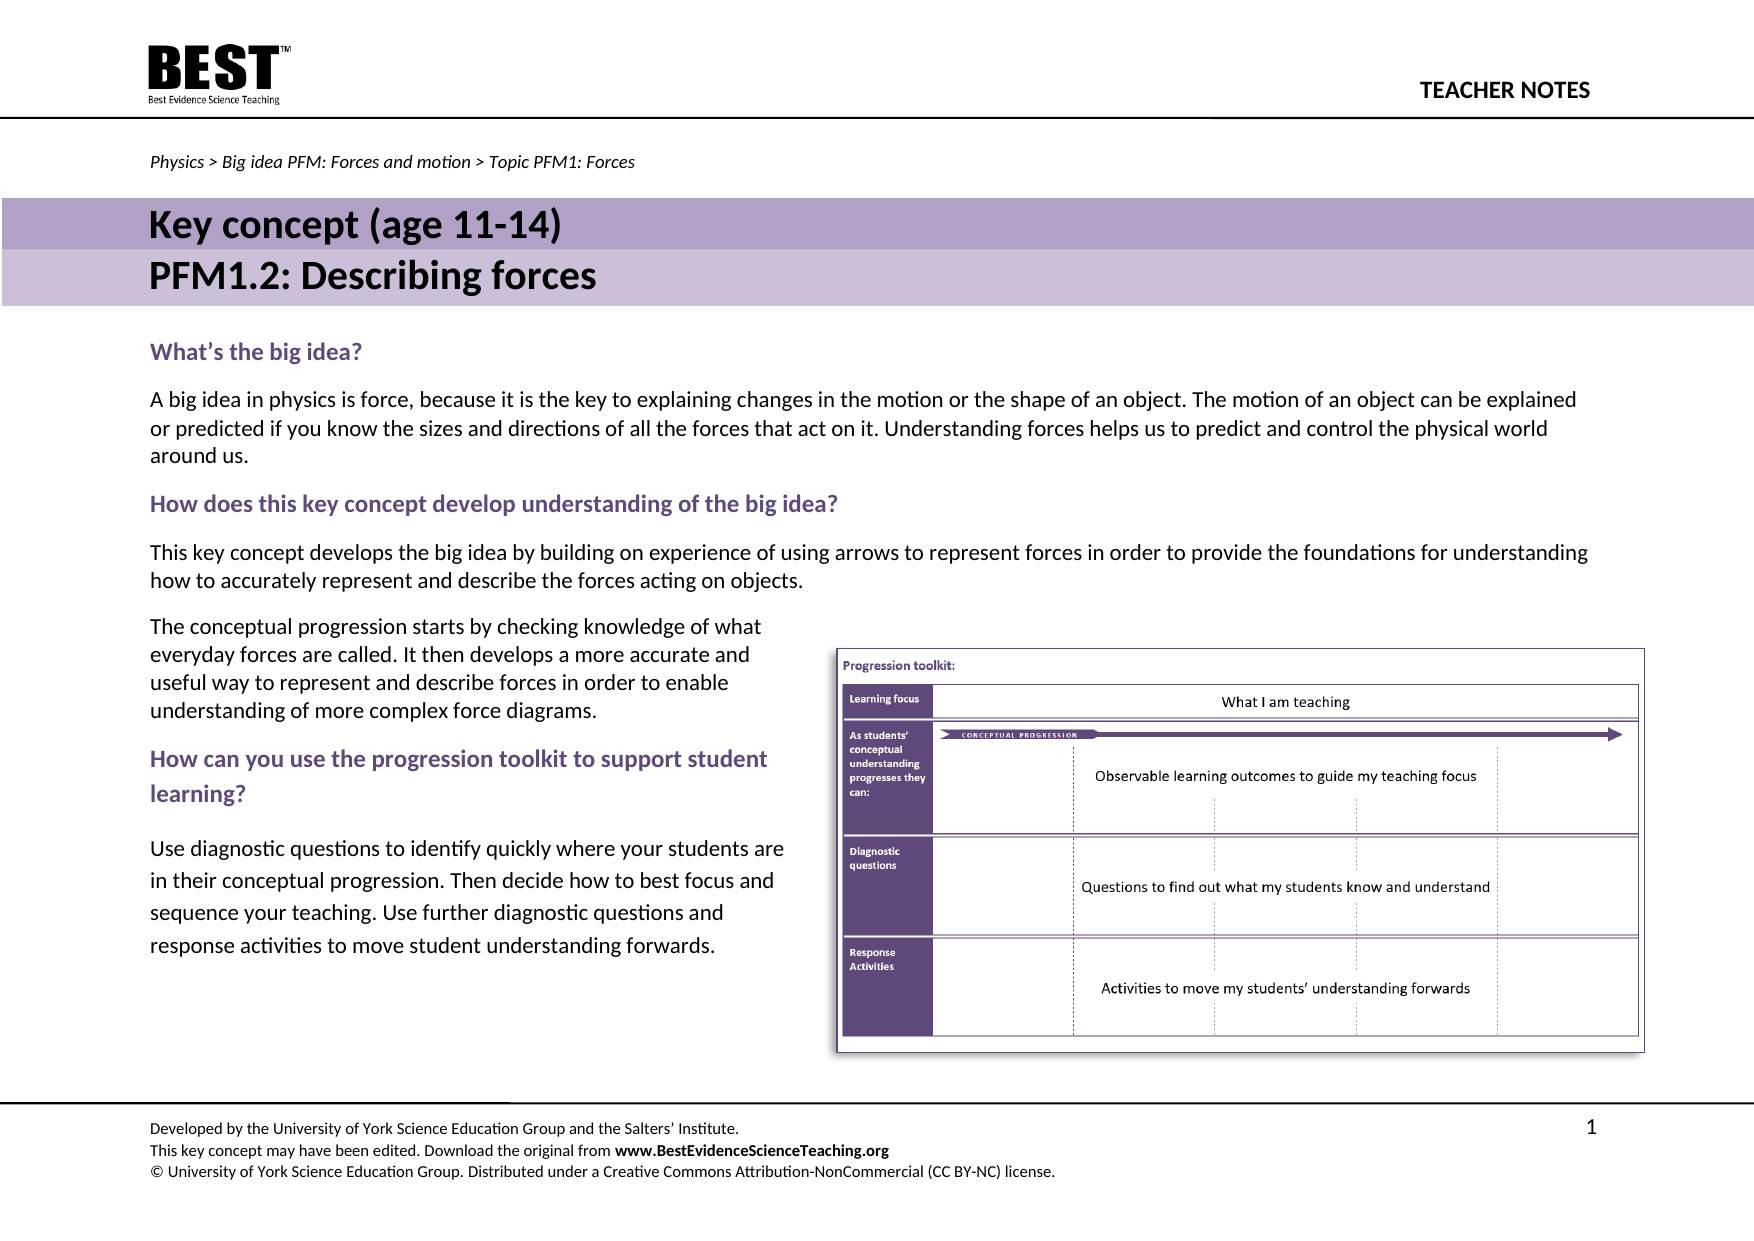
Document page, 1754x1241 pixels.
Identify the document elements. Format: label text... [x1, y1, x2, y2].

text Physics > Big idea PFM: Forces and motion > Topic PFM1: Forces [150, 150, 1604, 173]
text How can you use the progression toolkit to support student learning? [150, 743, 826, 809]
text Use diagnostic questions to identify quickly where your students are in their conceptual progression. Then decide how to best focus and sequence your teaching. Use further diagnostic questions and response activities to move student understanding forwards. [150, 834, 826, 959]
text The conceptual progression starts by checking knowledge of what everyday forces are called. It then develops a more accurate and useful way to represent and describe forces in order to enable understanding of more complex force diagrams. [150, 612, 1604, 724]
table_cell PFM1.2: Describing forces [2, 249, 1754, 306]
picture [148, 44, 291, 105]
text What’s the big idea? [150, 336, 1604, 367]
table_header Key concept (age 11-14) [2, 198, 1754, 249]
text A big idea in physics is force, because it is the key to explaining changes in the motion or the shape of an object. The motion of an object can be explained or predicted if you know the sizes and directions of all the forces that act on it. Understanding forces helps us to predict and control the physical world around us. [150, 386, 1604, 470]
text How does this key concept develop understanding of the big idea? [150, 488, 1604, 519]
text This key concept develops the big idea by building on experience of using arrows to represent forces in order to provide the foundations for understanding how to accurately represent and describe the forces acting on objects. [150, 538, 1604, 594]
